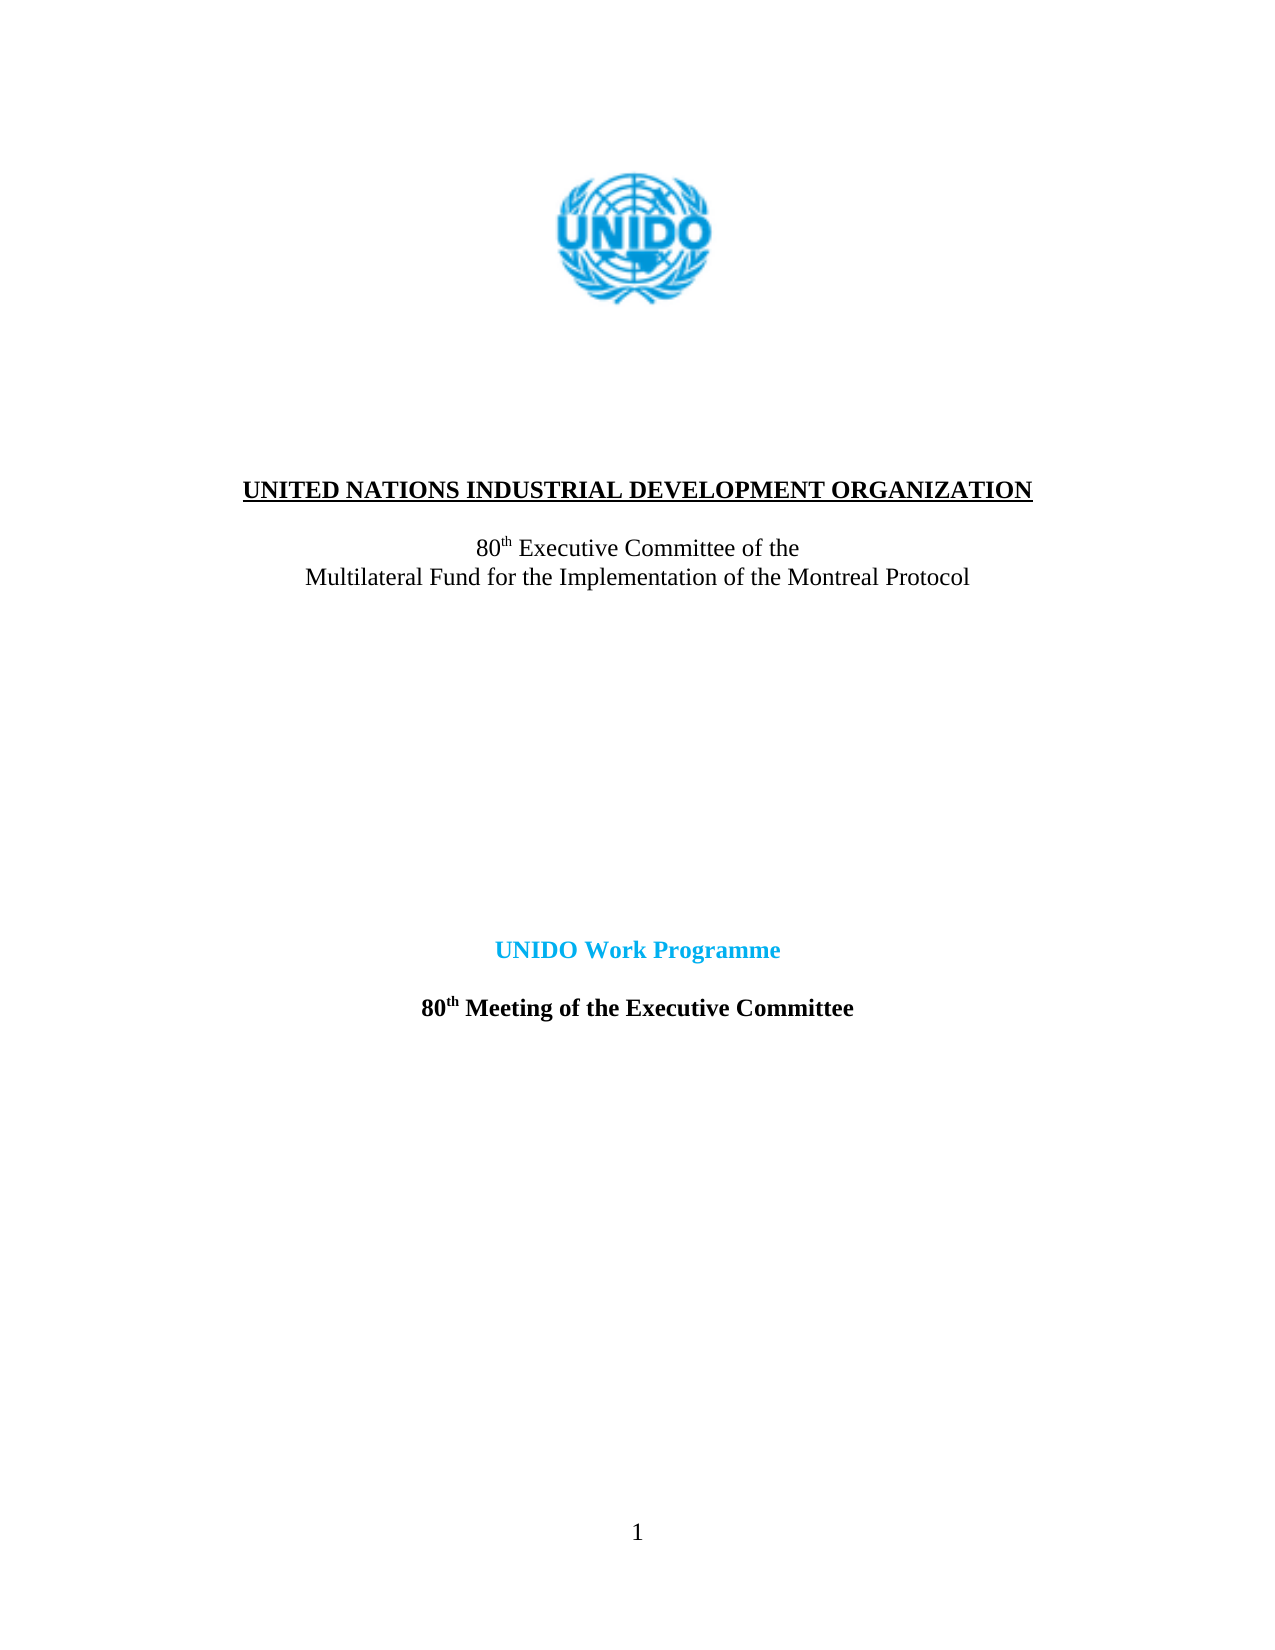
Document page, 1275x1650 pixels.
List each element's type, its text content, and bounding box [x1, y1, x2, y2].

text 80th Meeting of the Executive Committee [150, 993, 1125, 1022]
text UNITED NATIONS INDUSTRIAL DEVELOPMENT ORGANIZATION [150, 475, 1125, 504]
text 80th Executive Committee of the [150, 533, 1125, 562]
text Multilateral Fund for the Implementation of the Montreal Protocol [150, 562, 1125, 590]
picture [538, 150, 737, 332]
text UNIDO Work Programme [150, 935, 1125, 964]
